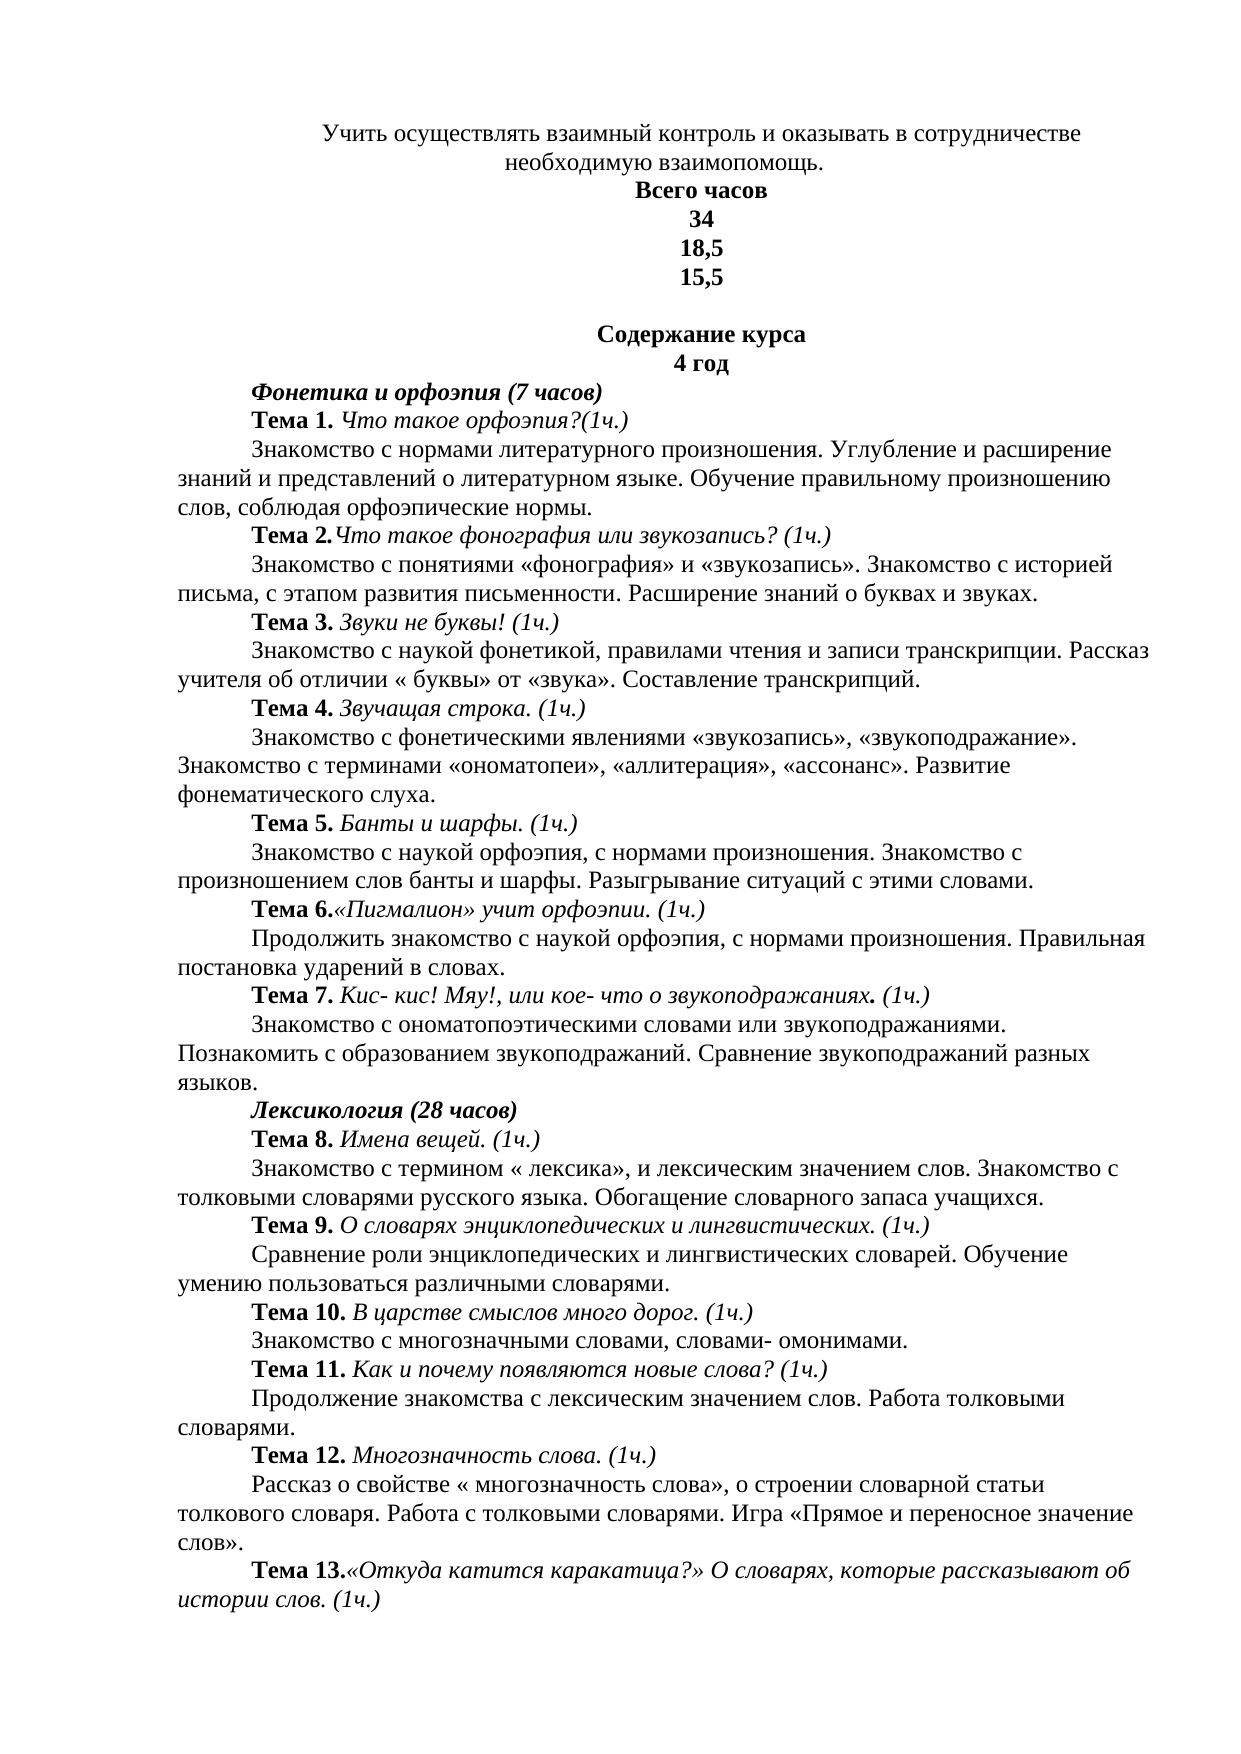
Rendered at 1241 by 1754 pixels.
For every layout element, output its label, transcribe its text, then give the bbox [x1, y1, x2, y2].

text Знакомство с нормами литературного произношения. Углубление и расширение знаний и представлений о литературном языке. Обучение правильному произношению слов, соблюдая орфоэпические нормы. [177, 434, 1152, 521]
text 34 [177, 204, 1152, 233]
text Тема 7. Кис- кис! Мяу!, или кое- что о звукоподражаниях. (1ч.) [177, 981, 1152, 1009]
text Знакомство с фонетическими явлениями «звукозапись», «звукоподражание». Знакомство с терминами «ономатопеи», «аллитерация», «ассонанс». Развитие фонематического слуха. [177, 722, 1152, 808]
text Знакомство с термином « лексика», и лексическим значением слов. Знакомство с толковыми словарями русского языка. Обогащение словарного запаса учащихся. [177, 1153, 1152, 1211]
text 4 год [177, 348, 1152, 377]
text Рассказ о свойстве « многозначность слова», о строении словарной статьи толкового словаря. Работа с толковыми словарями. Игра «Прямое и переносное значение слов». [177, 1469, 1152, 1556]
text Знакомство с наукой фонетикой, правилами чтения и записи транскрипции. Рассказ учителя об отличии « буквы» от «звука». Составление транскрипций. [177, 636, 1152, 693]
text Лексикология (28 часов) [177, 1096, 1152, 1124]
text Тема 4. Звучащая строка. (1ч.) [177, 693, 1152, 722]
text Тема 2.Что такое фонография или звукозапись? (1ч.) [177, 521, 1152, 549]
text Тема 9. О словарях энциклопедических и лингвистических. (1ч.) [177, 1211, 1152, 1239]
text Знакомство с ономатопоэтическими словами или звукоподражаниями. Познакомить с образованием звукоподражаний. Сравнение звукоподражаний разных языков. [177, 1009, 1152, 1096]
text Всего часов [177, 176, 1152, 204]
text Тема 1. Что такое орфоэпия?(1ч.) [177, 406, 1152, 434]
text Знакомство с понятиями «фонография» и «звукозапись». Знакомство с историей письма, с этапом развития письменности. Расширение знаний о буквах и звуках. [177, 549, 1152, 607]
text Продолжение знакомства с лексическим значением слов. Работа толковыми словарями. [177, 1383, 1152, 1441]
text Учить осуществлять взаимный контроль и оказывать в сотрудничестве необходимую взаимопомощь. [177, 118, 1152, 176]
text 15,5 [177, 262, 1152, 291]
text Знакомство с многозначными словами, словами- омонимами. [177, 1326, 1152, 1354]
text Тема 5. Банты и шарфы. (1ч.) [177, 808, 1152, 837]
text Содержание курса [177, 319, 1152, 348]
text Продолжить знакомство с наукой орфоэпия, с нормами произношения. Правильная постановка ударений в словах. [177, 923, 1152, 981]
text Тема 3. Звуки не буквы! (1ч.) [177, 607, 1152, 636]
text Знакомство с наукой орфоэпия, с нормами произношения. Знакомство с произношением слов банты и шарфы. Разыгрывание ситуаций с этими словами. [177, 837, 1152, 894]
text Сравнение роли энциклопедических и лингвистических словарей. Обучение умению пользоваться различными словарями. [177, 1239, 1152, 1297]
text Тема 11. Как и почему появляются новые слова? (1ч.) [177, 1354, 1152, 1383]
text Тема 13.«Откуда катится каракатица?» О словарях, которые рассказывают об истории слов. (1ч.) [177, 1556, 1152, 1613]
text 18,5 [177, 233, 1152, 262]
text Тема 8. Имена вещей. (1ч.) [177, 1124, 1152, 1153]
text Тема 12. Многозначность слова. (1ч.) [177, 1441, 1152, 1469]
text Фонетика и орфоэпия (7 часов) [177, 377, 1152, 406]
text Тема 6.«Пигмалион» учит орфоэпии. (1ч.) [177, 894, 1152, 923]
text Тема 10. В царстве смыслов много дорог. (1ч.) [177, 1297, 1152, 1326]
